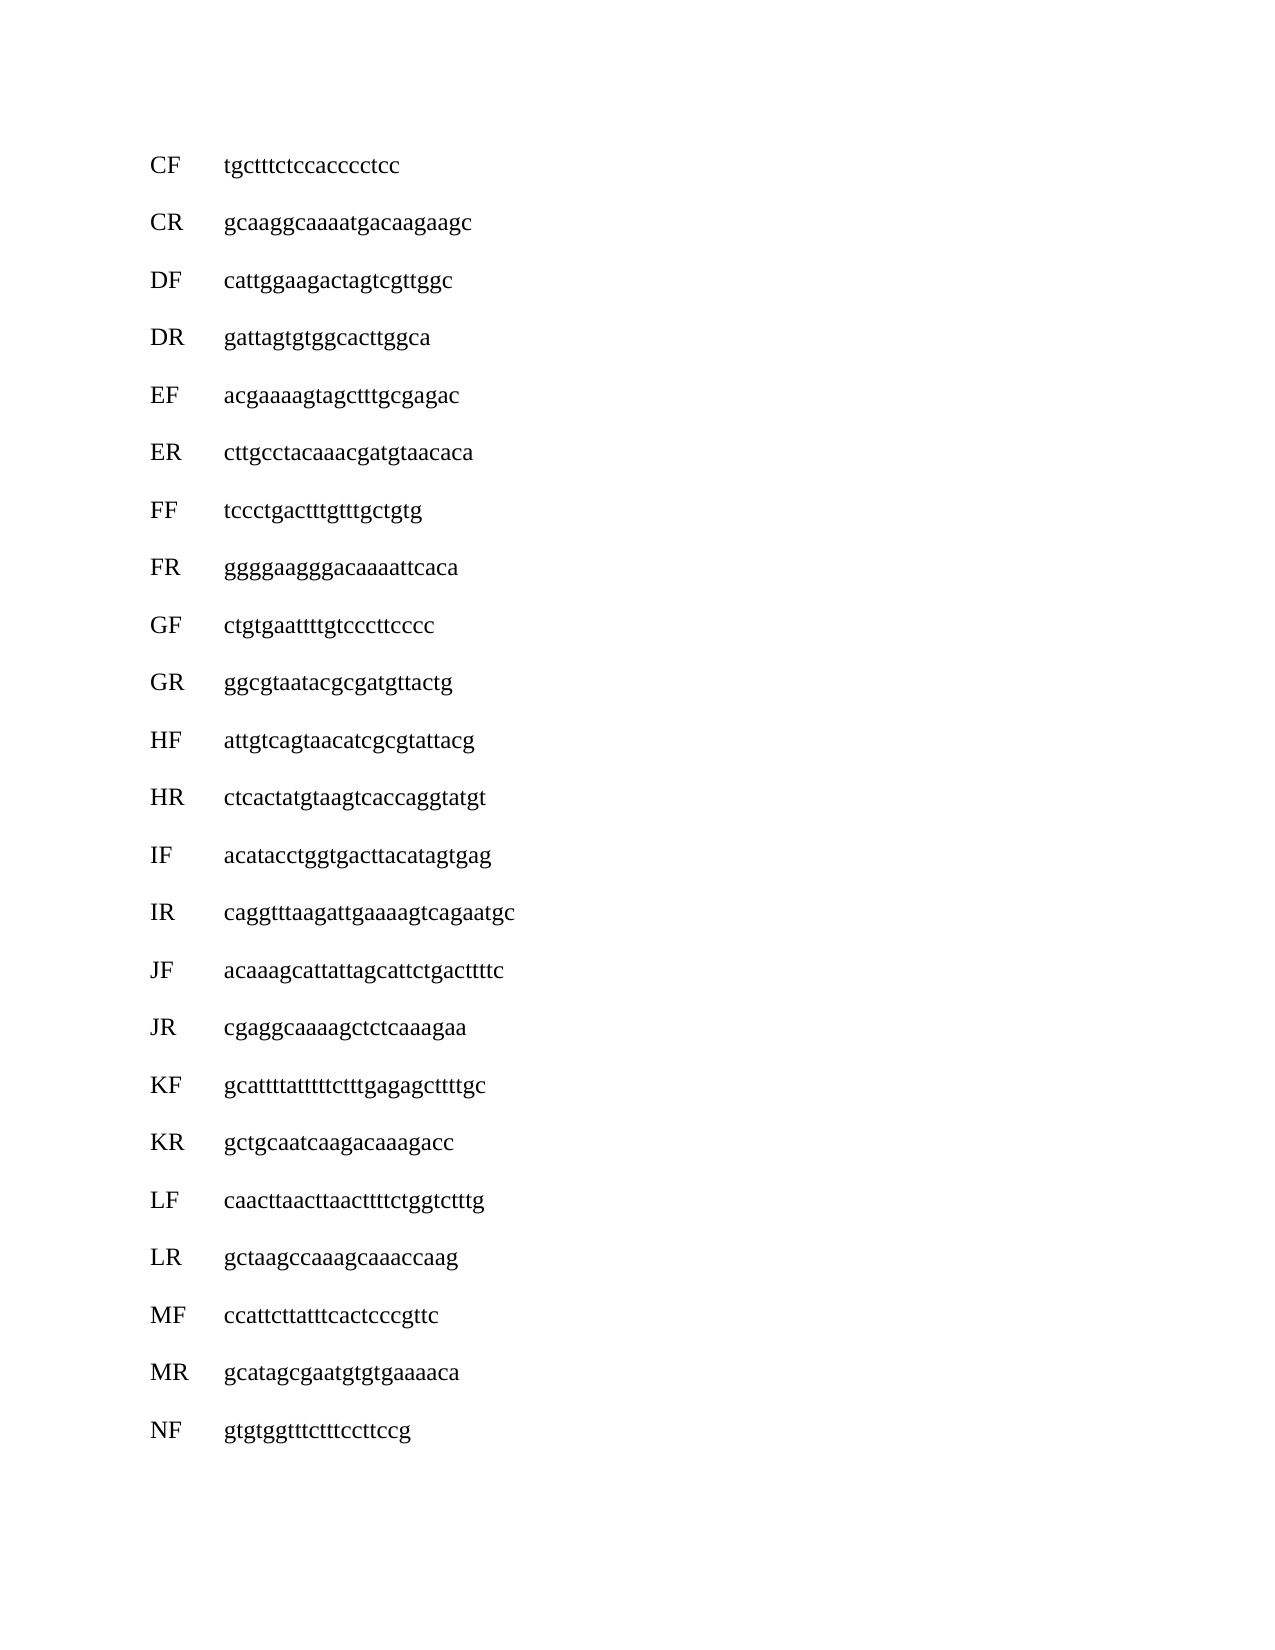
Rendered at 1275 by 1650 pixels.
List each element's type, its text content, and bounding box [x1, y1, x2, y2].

text CF tgctttctccacccctcc [150, 150, 1125, 179]
text HF attgtcagtaacatcgcgtattacg [150, 725, 1125, 754]
text MF ccattcttatttcactcccgttc [150, 1300, 1125, 1329]
text MR gcatagcgaatgtgtgaaaaca [150, 1357, 1125, 1386]
text GR ggcgtaatacgcgatgttactg [150, 667, 1125, 696]
text IR caggtttaagattgaaaagtcagaatgc [150, 897, 1125, 926]
text HR ctcactatgtaagtcaccaggtatgt [150, 782, 1125, 811]
text DR gattagtgtggcacttggca [150, 322, 1125, 351]
text ER cttgcctacaaacgatgtaacaca [150, 437, 1125, 466]
text FF tccctgactttgtttgctgtg [150, 495, 1125, 524]
text KR gctgcaatcaagacaaagacc [150, 1127, 1125, 1156]
text LF caacttaacttaacttttctggtctttg [150, 1185, 1125, 1214]
text JF acaaagcattattagcattctgacttttc [150, 955, 1125, 984]
text LR gctaagccaaagcaaaccaag [150, 1242, 1125, 1271]
text CR gcaaggcaaaatgacaagaagc [150, 207, 1125, 236]
text JR cgaggcaaaagctctcaaagaa [150, 1012, 1125, 1041]
text GF ctgtgaattttgtcccttcccc [150, 610, 1125, 639]
text DF cattggaagactagtcgttggc [150, 265, 1125, 294]
text FR ggggaagggacaaaattcaca [150, 552, 1125, 581]
text EF acgaaaagtagctttgcgagac [150, 380, 1125, 409]
text IF acatacctggtgacttacatagtgag [150, 840, 1125, 869]
text NF gtgtggtttctttccttccg [150, 1415, 1125, 1444]
text KF gcattttatttttctttgagagcttttgc [150, 1070, 1125, 1099]
